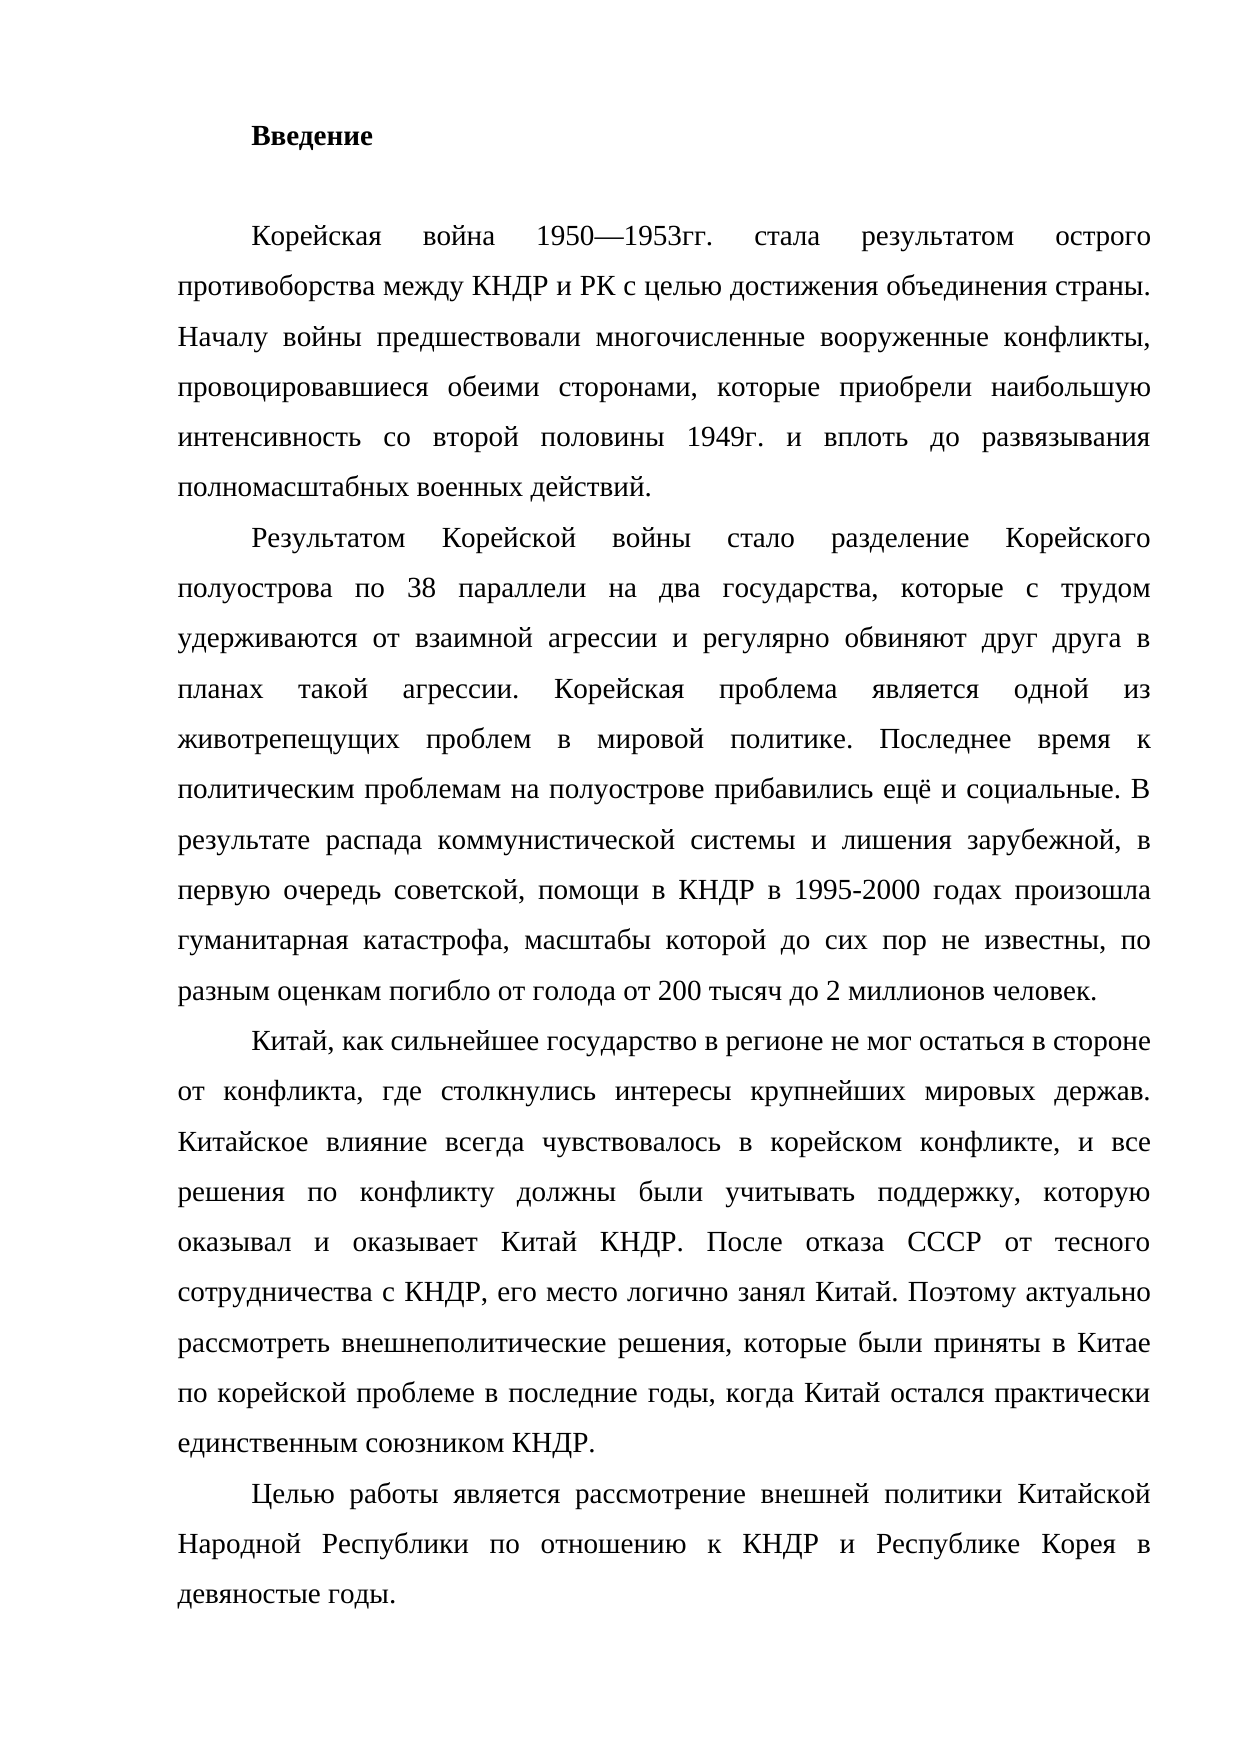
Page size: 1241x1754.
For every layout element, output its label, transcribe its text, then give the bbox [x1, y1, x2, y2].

text Результатом Корейской войны стало разделение Корейского полуострова по 38 параллели на два государства, которые с трудом удерживаются от взаимной агрессии и регулярно обвиняют друг друга в планах такой агрессии. Корейская проблема является одной из животрепещущих проблем в мировой политике. Последнее время к политическим проблемам на полуострове прибавились ещё и социальные. В результате распада коммунистической системы и лишения зарубежной, в первую очередь советской, помощи в КНДР в 1995-2000 годах произошла гуманитарная катастрофа, масштабы которой до сих пор не известны, по разным оценкам погибло от голода от 200 тысяч до 2 миллионов человек. [177, 520, 1152, 1006]
text Корейская война 1950—1953гг. стала результатом острого противоборства между КНДР и РК с целью достижения объединения страны. Началу войны предшествовали многочисленные вооруженные конфликты, провоцировавшиеся обеими сторонами, которые приобрели наибольшую интенсивность со второй половины 1949г. и вплоть до развязывания полномасштабных военных действий. [177, 218, 1152, 503]
text Китай, как сильнейшее государство в регионе не мог остаться в стороне от конфликта, где столкнулись интересы крупнейших мировых держав. Китайское влияние всегда чувствовалось в корейском конфликте, и все решения по конфликту должны были учитывать поддержку, которую оказывал и оказывает Китай КНДР. После отказа СССР от тесного сотрудничества с КНДР, его место логично занял Китай. Поэтому актуально рассмотреть внешнеполитические решения, которые были приняты в Китае по корейской проблеме в последние годы, когда Китай остался практически единственным союзником КНДР. [177, 1023, 1152, 1459]
text Целью работы является рассмотрение внешней политики Китайской Народной Республики по отношению к КНДР и Республике Корея в девяностые годы. [177, 1476, 1152, 1610]
subtitle Введение [177, 118, 1152, 152]
